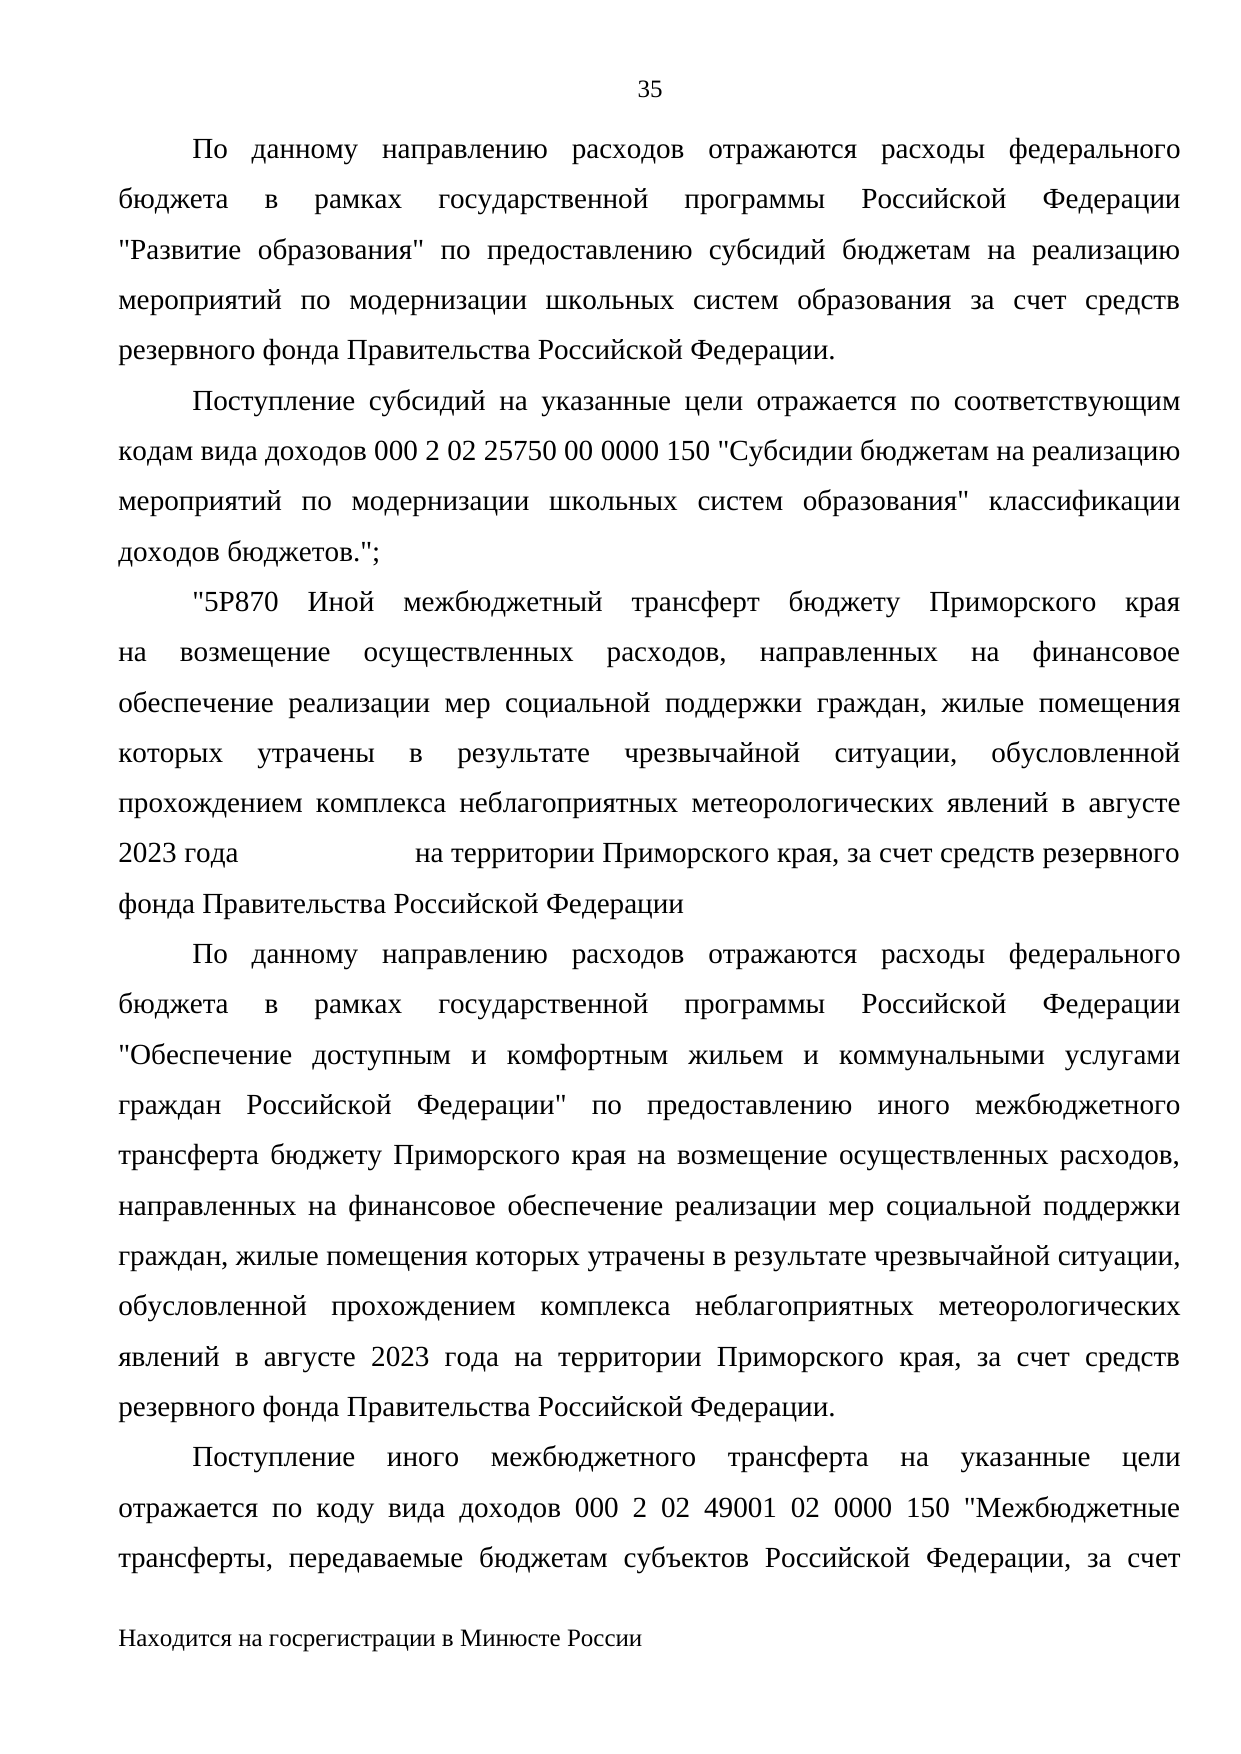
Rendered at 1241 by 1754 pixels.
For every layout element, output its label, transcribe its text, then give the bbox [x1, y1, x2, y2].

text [118, 1439, 1181, 1573]
text По данному направлению расходов отражаются расходы федерального бюджета в рамках государственной программы Российской Федерации "Обеспечение доступным и комфортным жильем и коммунальными услугами граждан Российской Федерации" по предоставлению иного межбюджетного трансферта бюджету Приморского края на возмещение осуществленных расходов, направленных на финансовое обеспечение реализации мер социальной поддержки граждан, жилые помещения которых утрачены в результате чрезвычайной ситуации, обусловленной прохождением комплекса неблагоприятных метеорологических явлений в августе 2023 года на территории Приморского края, за счет средств резервного фонда Правительства Российской Федерации. [118, 936, 1181, 1423]
text "5Р870 Иной межбюджетный трансферт бюджету Приморского края на возмещение осуществленных расходов, направленных на финансовое обеспечение реализации мер социальной поддержки граждан, жилые помещения которых утрачены в результате чрезвычайной ситуации, обусловленной прохождением комплекса неблагоприятных метеорологических явлений в августе 2023 года на территории Приморского края, за счет средств резервного фонда Правительства Российской Федерации [118, 584, 1181, 919]
text Поступление субсидий на указанные цели отражается по соответствующим кодам вида доходов 000 2 02 25750 00 0000 150 "Субсидии бюджетам на реализацию мероприятий по модернизации школьных систем образования" классификации доходов бюджетов."; [118, 383, 1181, 567]
text По данному направлению расходов отражаются расходы федерального бюджета в рамках государственной программы Российской Федерации "Развитие образования" по предоставлению субсидий бюджетам на реализацию мероприятий по модернизации школьных систем образования за счет средств резервного фонда Правительства Российской Федерации. [118, 131, 1181, 366]
